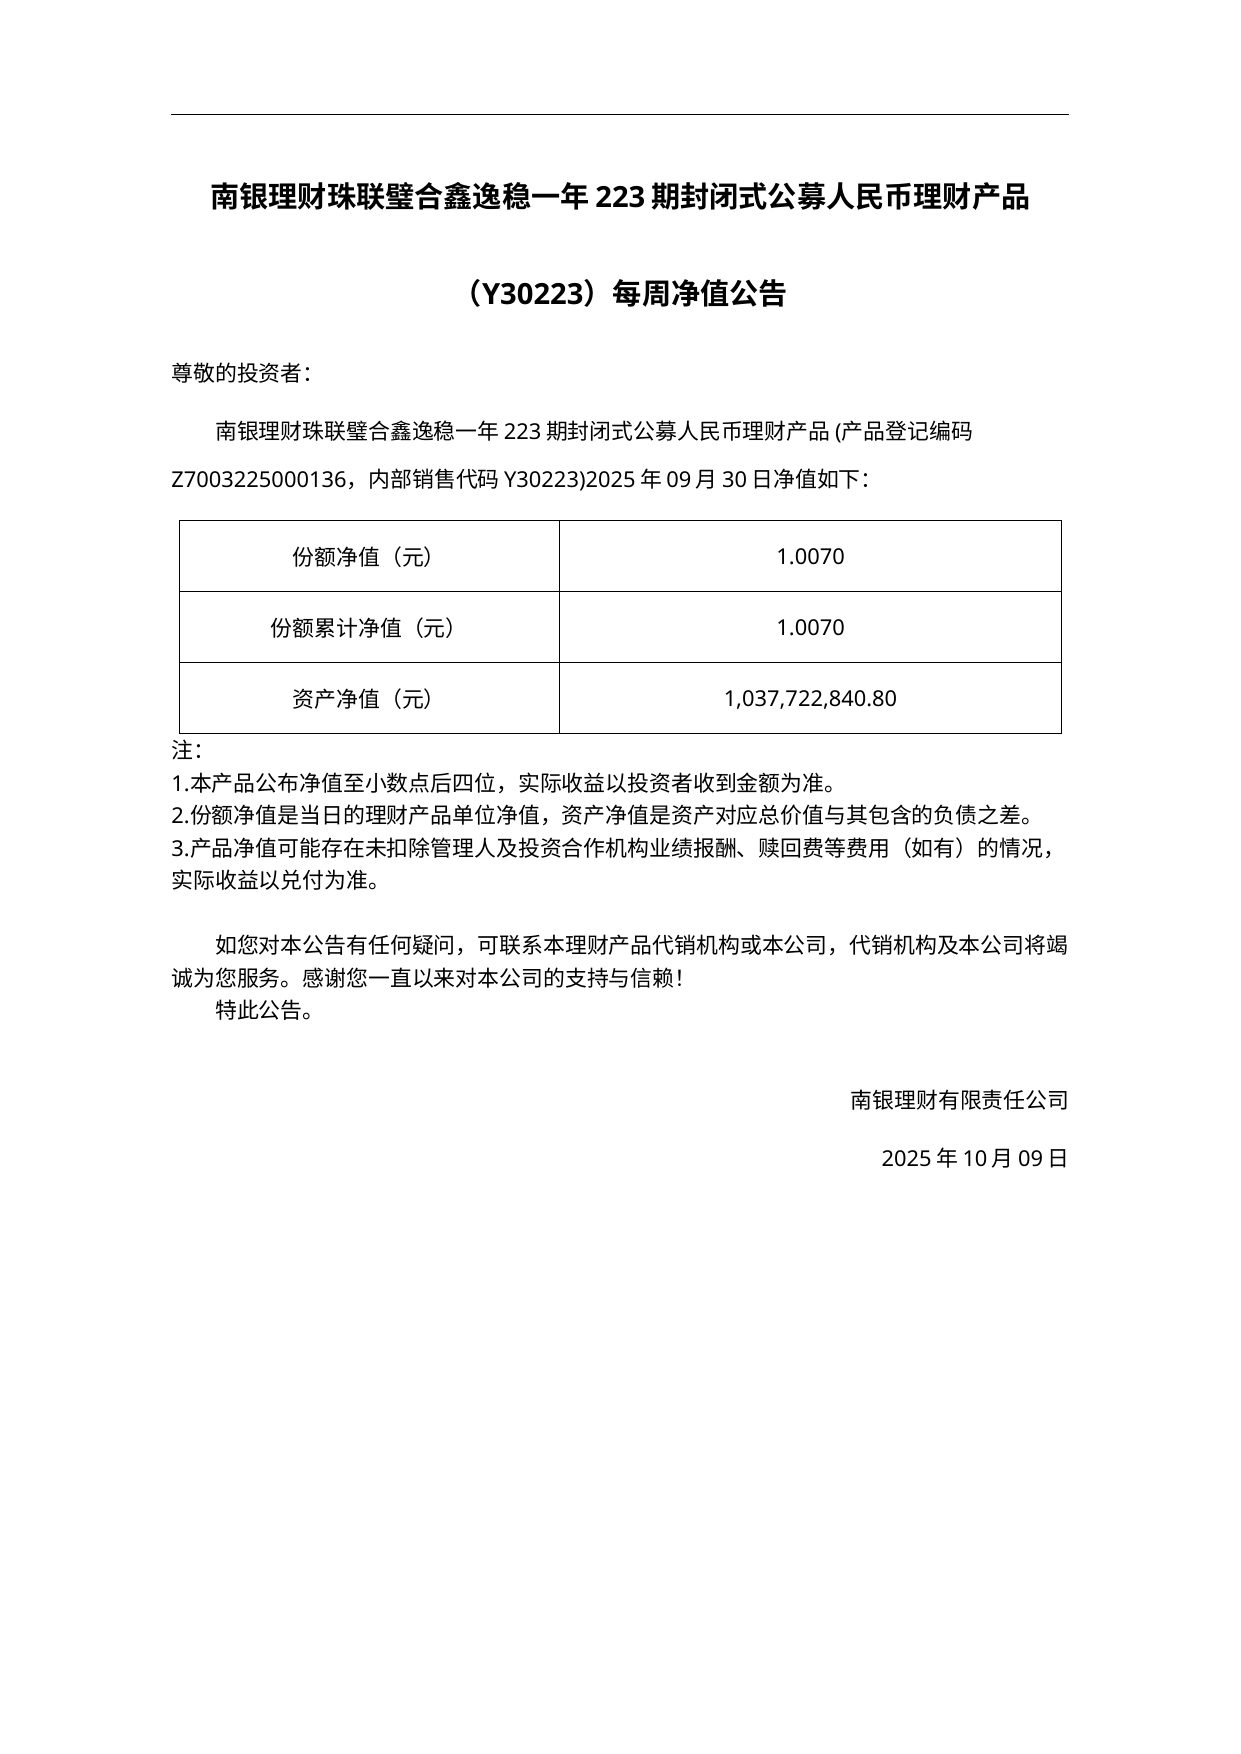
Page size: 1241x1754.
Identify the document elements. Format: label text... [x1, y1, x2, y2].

table_header 份额净值（元） [180, 521, 559, 591]
table_cell 1.0070 [560, 592, 1061, 662]
text 特此公告。 [171, 993, 1069, 1025]
table_cell 1,037,722,840.80 [560, 663, 1061, 733]
text 南银理财有限责任公司 [171, 1082, 1069, 1115]
text 注： [171, 733, 1069, 765]
text 南银理财珠联璧合鑫逸稳一年223期封闭式公募人民币理财产品 (产品登记编码Z7003225000136，内部销售代码Y30223)2025年09月30日净值如下： [171, 413, 1069, 494]
table_header 1.0070 [560, 521, 1061, 591]
text 2025年10月09日 [171, 1140, 1069, 1173]
text 如您对本公告有任何疑问，可联系本理财产品代销机构或本公司，代销机构及本公司将竭诚为您服务。感谢您一直以来对本公司的支持与信赖！ [171, 928, 1069, 993]
text 尊敬的投资者： [171, 355, 1069, 388]
table_cell 资产净值（元） [180, 663, 559, 733]
table_cell 份额累计净值（元） [180, 592, 559, 662]
text 南银理财珠联璧合鑫逸稳一年223期封闭式公募人民币理财产品（Y30223）每周净值公告 [171, 162, 1069, 324]
text 1.本产品公布净值至小数点后四位，实际收益以投资者收到金额为准。 [171, 765, 1069, 798]
text 2.份额净值是当日的理财产品单位净值，资产净值是资产对应总价值与其包含的负债之差。 [171, 798, 1069, 830]
text 3.产品净值可能存在未扣除管理人及投资合作机构业绩报酬、赎回费等费用（如有）的情况，实际收益以兑付为准。 [171, 830, 1069, 895]
